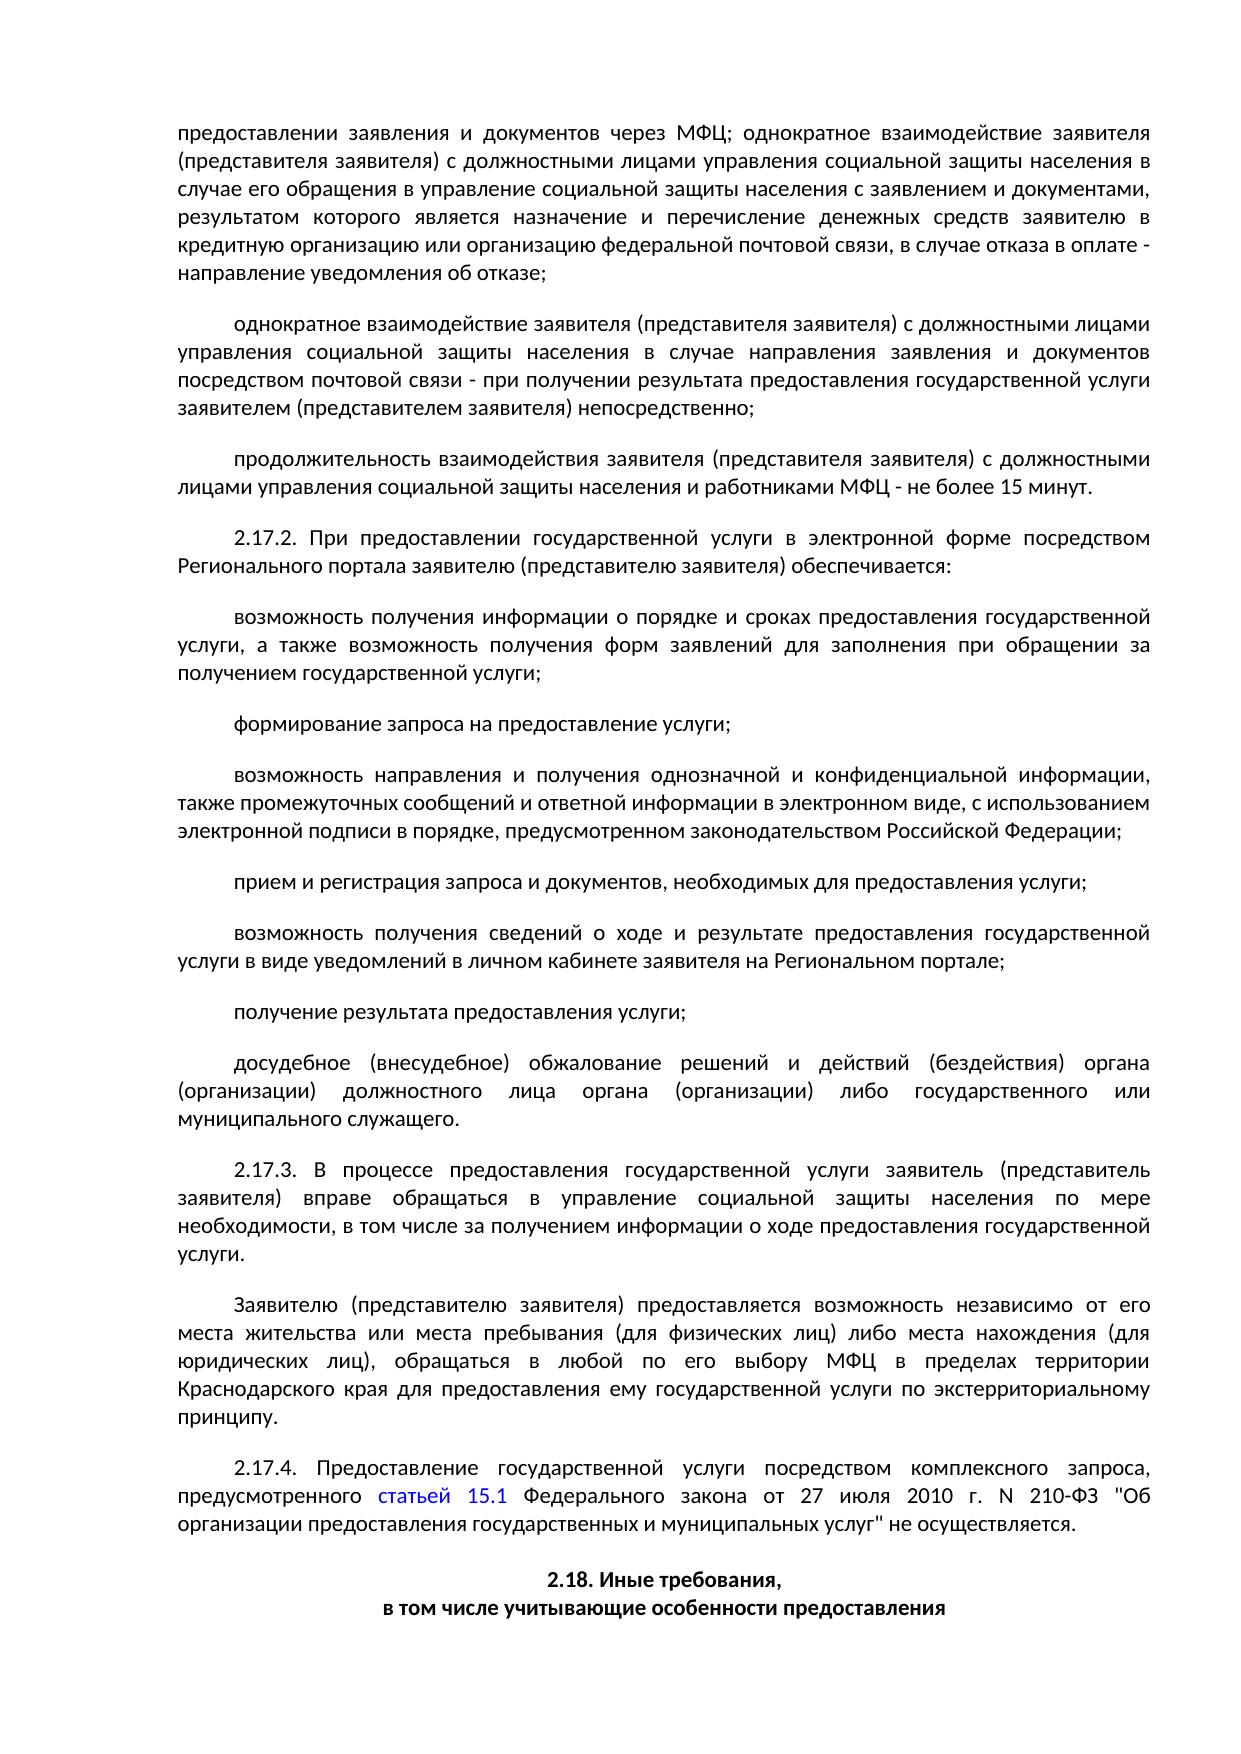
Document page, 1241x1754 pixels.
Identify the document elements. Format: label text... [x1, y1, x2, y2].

text возможность получения сведений о ходе и результате предоставления государственной услуги в виде уведомлений в личном кабинете заявителя на Региональном портале; [177, 918, 1152, 974]
text прием и регистрация запроса и документов, необходимых для предоставления услуги; [177, 867, 1152, 895]
text продолжительность взаимодействия заявителя (представителя заявителя) с должностными лицами управления социальной защиты населения и работниками МФЦ - не более 15 минут. [177, 444, 1152, 500]
text 2.17.4. Предоставление государственной услуги посредством комплексного запроса, предусмотренного статьей 15.1 Федерального закона от 27 июля 2010 г. N 210-ФЗ "Об организации предоставления государственных и муниципальных услуг" не осуществляется. [177, 1453, 1152, 1537]
text получение результата предоставления услуги; [177, 997, 1152, 1025]
text возможность направления и получения однозначной и конфиденциальной информации, также промежуточных сообщений и ответной информации в электронном виде, с использованием электронной подписи в порядке, предусмотренном законодательством Российской Федерации; [177, 760, 1152, 844]
text 2.17.3. В процессе предоставления государственной услуги заявитель (представитель заявителя) вправе обращаться в управление социальной защиты населения по мере необходимости, в том числе за получением информации о ходе предоставления государственной услуги. [177, 1155, 1152, 1267]
title в том числе учитывающие особенности предоставления [177, 1593, 1152, 1621]
title 2.18. Иные требования, [177, 1565, 1152, 1593]
text формирование запроса на предоставление услуги; [177, 709, 1152, 737]
text Заявителю (представителю заявителя) предоставляется возможность независимо от его места жительства или места пребывания (для физических лиц) либо места нахождения (для юридических лиц), обращаться в любой по его выбору МФЦ в пределах территории Краснодарского края для предоставления ему государственной услуги по экстерриториальному принципу. [177, 1290, 1152, 1430]
text однократное взаимодействие заявителя (представителя заявителя) с должностными лицами управления социальной защиты населения в случае направления заявления и документов посредством почтовой связи - при получении результата предоставления государственной услуги заявителем (представителем заявителя) непосредственно; [177, 309, 1152, 421]
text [177, 118, 1152, 286]
text 2.17.2. При предоставлении государственной услуги в электронной форме посредством Регионального портала заявителю (представителю заявителя) обеспечивается: [177, 523, 1152, 579]
text досудебное (внесудебное) обжалование решений и действий (бездействия) органа (организации) должностного лица органа (организации) либо государственного или муниципального служащего. [177, 1048, 1152, 1132]
text возможность получения информации о порядке и сроках предоставления государственной услуги, а также возможность получения форм заявлений для заполнения при обращении за получением государственной услуги; [177, 602, 1152, 686]
